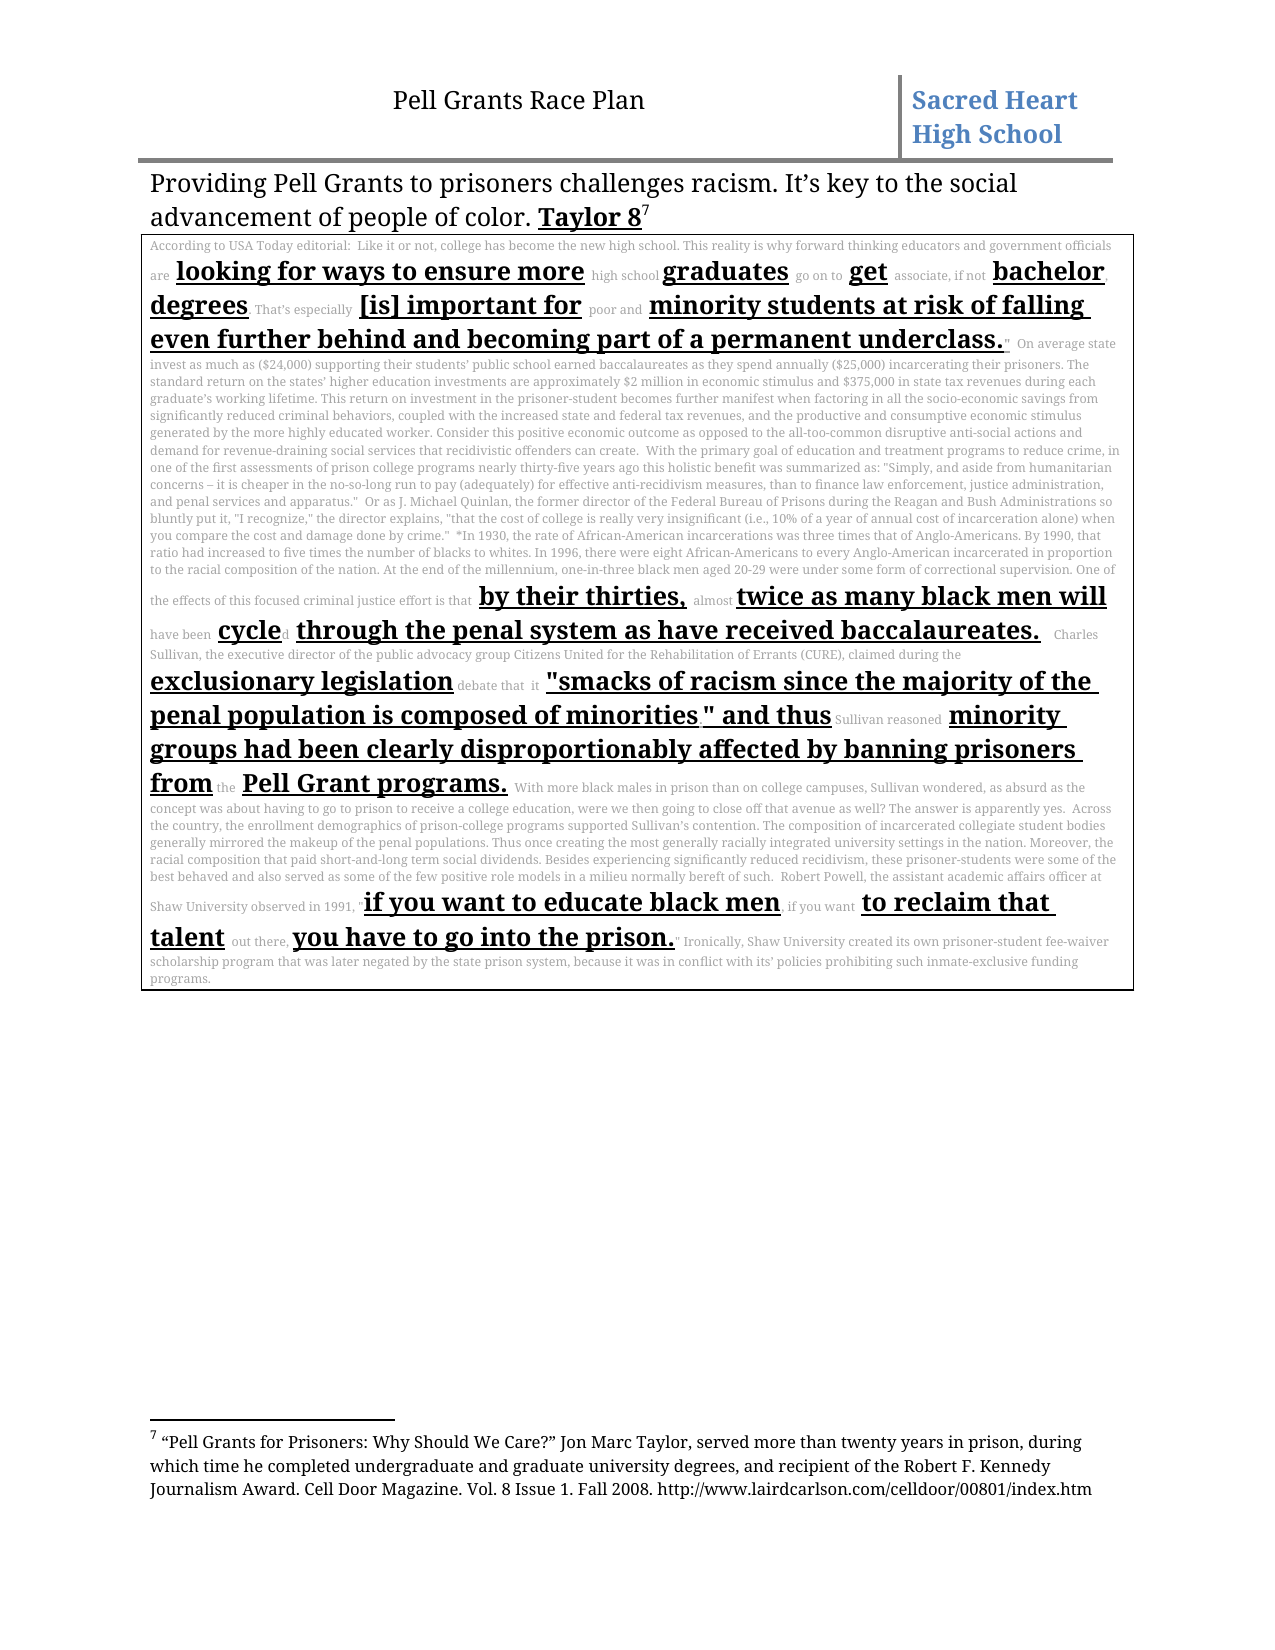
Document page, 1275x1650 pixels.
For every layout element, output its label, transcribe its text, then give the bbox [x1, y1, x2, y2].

text Providing Pell Grants to prisoners challenges racism. It’s key to the social advancement of people of color. Taylor 8 [150, 166, 1125, 234]
text According to USA Today editorial: Like it or not, college has become the new high school. This reality is why forward thinking educators and government officials are looking for ways to ensure more high school graduates go on to get associate, if not bachelor, degrees. That’s especially [is] important for poor and minority students at risk of falling even further behind and becoming part of a permanent underclass." On average state invest as much as ($24,000) supporting their students’ public school earned baccalaureates as they spend annually ($25,000) incarcerating their prisoners. The standard return on the states’ higher education investments are approximately $2 million in economic stimulus and $375,000 in state tax revenues during each graduate’s working lifetime. This return on investment in the prisoner-student becomes further manifest when factoring in all the socio-economic savings from significantly reduced criminal behaviors, coupled with the increased state and federal tax revenues, and the productive and consumptive economic stimulus generated by the more highly educated worker. Consider this positive economic outcome as opposed to the all-too-common disruptive anti-social actions and demand for revenue-draining social services that recidivistic offenders can create. With the primary goal of education and treatment programs to reduce crime, in one of the first assessments of prison college programs nearly thirty-five years ago this holistic benefit was summarized as: "Simply, and aside from humanitarian concerns – it is cheaper in the no-so-long run to pay (adequately) for effective anti-recidivism measures, than to finance law enforcement, justice administration, and penal services and apparatus." Or as J. Michael Quinlan, the former director of the Federal Bureau of Prisons during the Reagan and Bush Administrations so bluntly put it, "I recognize," the director explains, "that the cost of college is really very insignificant (i.e., 10% of a year of annual cost of incarceration alone) when you compare the cost and damage done by crime." *In 1930, the rate of African-American incarcerations was three times that of Anglo-Americans. By 1990, that ratio had increased to five times the number of blacks to whites. In 1996, there were eight African-Americans to every Anglo-American incarcerated in proportion to the racial composition of the nation. At the end of the millennium, one-in-three black men aged 20-29 were under some form of correctional supervision. One of the effects of this focused criminal justice effort is that by their thirties, almost twice as many black men will have been cycled through the penal system as have received baccalaureates. Charles Sullivan, the executive director of the public advocacy group Citizens United for the Rehabilitation of Errants (CURE), claimed during the exclusionary legislation debate that it "smacks of racism since the majority of the penal population is composed of minorities." and thus Sullivan reasoned minority groups had been clearly disproportionably affected by banning prisoners from the Pell Grant programs. With more black males in prison than on college campuses, Sullivan wondered, as absurd as the concept was about having to go to prison to receive a college education, were we then going to close off that avenue as well? The answer is apparently yes. Across the country, the enrollment demographics of prison-college programs supported Sullivan’s contention. The composition of incarcerated collegiate student bodies generally mirrored the makeup of the penal populations. Thus once creating the most generally racially integrated university settings in the nation. Moreover, the racial composition that paid short-and-long term social dividends. Besides experiencing significantly reduced recidivism, these prisoner-students were some of the best behaved and also served as some of the few positive role models in a milieu normally bereft of such. Robert Powell, the assistant academic affairs officer at Shaw University observed in 1991, "if you want to educate black men, if you want to reclaim that talent out there, you have to go into the prison." Ironically, Shaw University created its own prisoner-student fee-waiver scholarship program that was later negated by the state prison system, because it was in conflict with its’ policies prohibiting such inmate-exclusive funding programs. [142, 235, 1133, 989]
